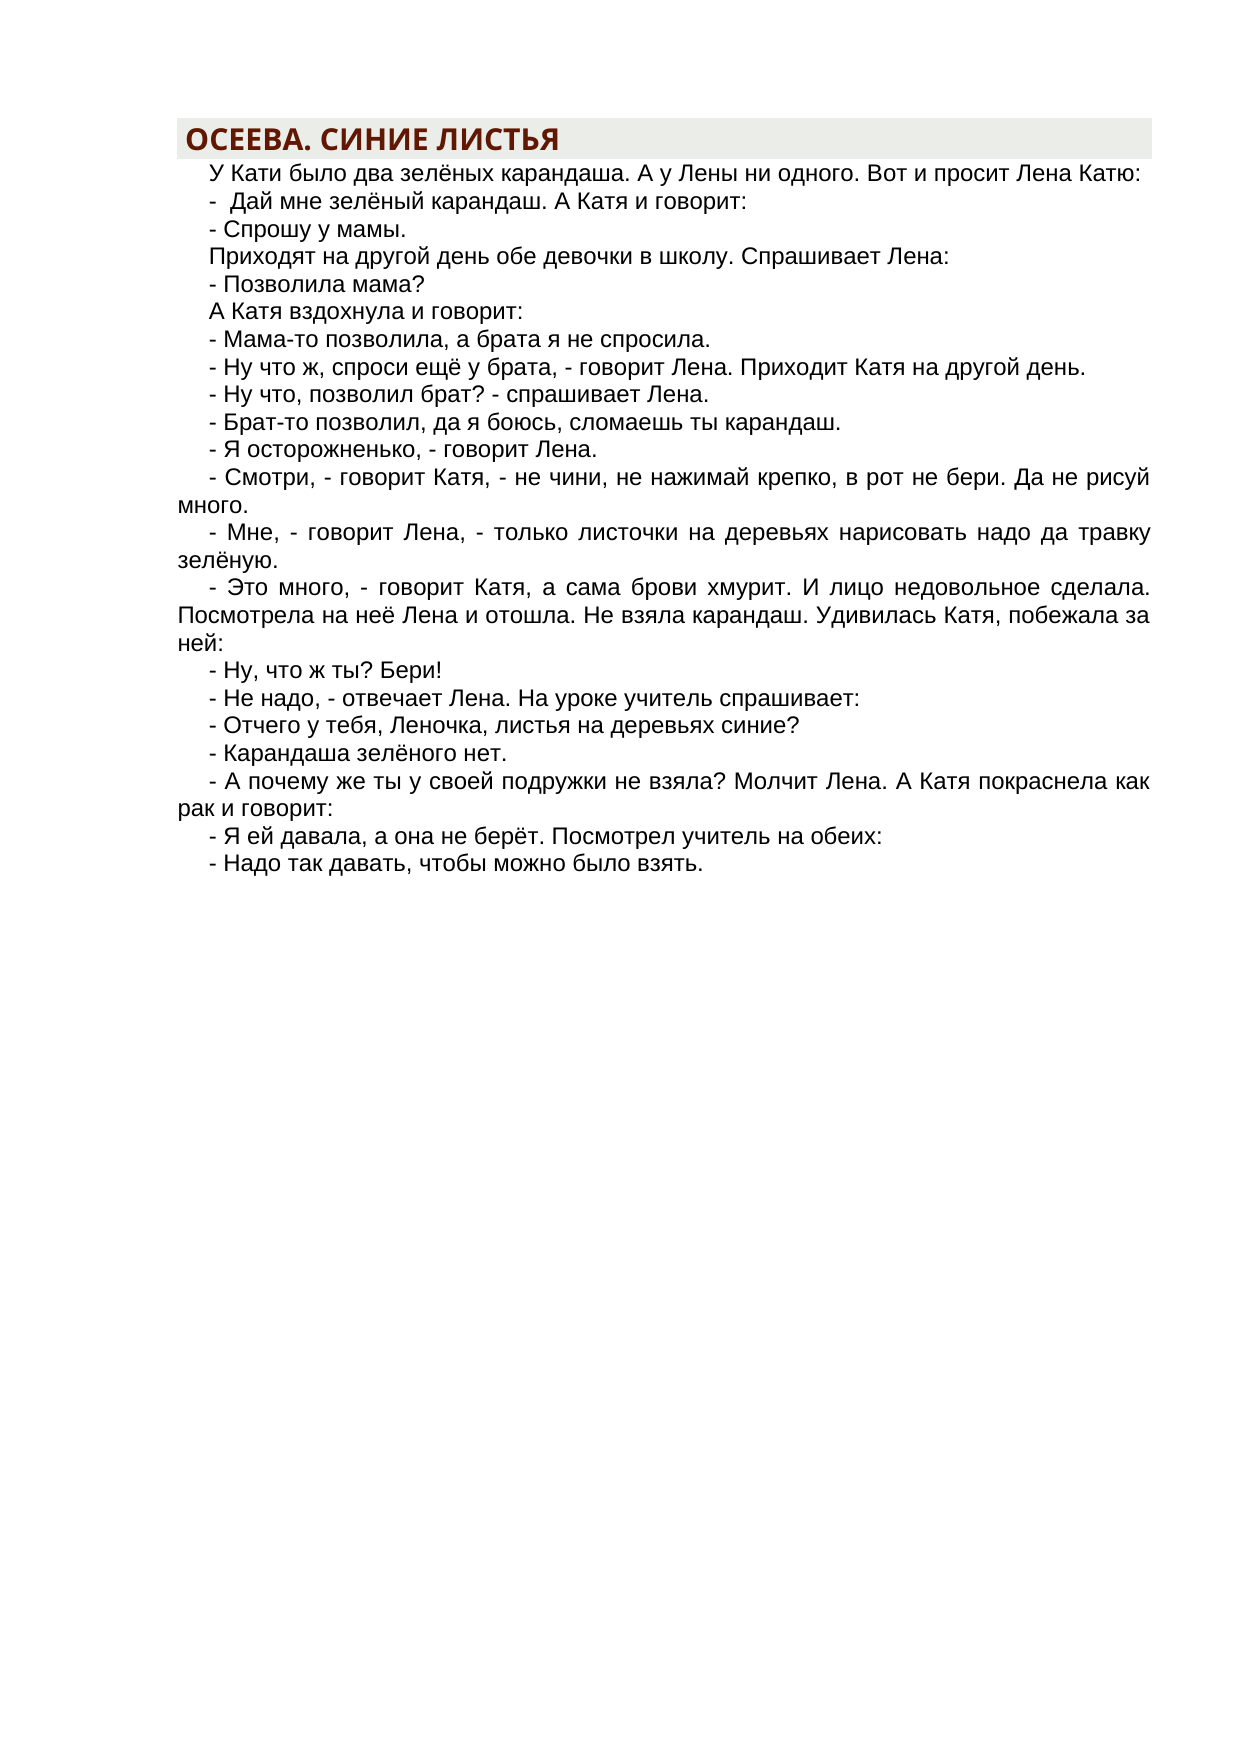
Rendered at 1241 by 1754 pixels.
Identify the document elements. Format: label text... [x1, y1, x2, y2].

text - Надо так давать, чтобы можно было взять. [177, 849, 1152, 877]
text - Я ей давала, а она не берёт. Посмотрел учитель на обеих: [177, 822, 1152, 849]
text - Спрошу у мамы. [177, 214, 1152, 242]
text - Не надо, - отвечает Лена. На уроке учитель спрашивает: [177, 684, 1152, 711]
text - Ну что ж, спроси ещё у брата, - говорит Лена. Приходит Катя на другой день. [177, 352, 1152, 380]
text - Отчего у тебя, Леночка, листья на деревьях синие? [177, 711, 1152, 739]
text - Смотри, - говорит Катя, - не чини, не нажимай крепко, в рот не бери. Да не рисуй много. [177, 463, 1152, 518]
text - Мне, - говорит Лена, - только листочки на деревьях нарисовать надо да травку зелёную. [177, 518, 1152, 573]
text ОСЕЕВА. СИНИЕ ЛИСТЬЯ [177, 118, 1152, 159]
text - Позволила мама? [177, 270, 1152, 297]
text - Брат-то позволил, да я боюсь, сломаешь ты карандаш. [177, 408, 1152, 435]
text - А почему же ты у своей подружки не взяла? Молчит Лена. А Катя покраснела как рак и говорит: [177, 767, 1152, 822]
text У Кати было два зелёных карандаша. А у Лены ни одного. Вот и просит Лена Катю: [177, 159, 1152, 187]
text - Ну, что ж ты? Бери! [177, 656, 1152, 684]
text - Это много, - говорит Катя, а сама брови хмурит. И лицо недовольное сделала. Посмотрела на неё Лена и отошла. Не взяла карандаш. Удивилась Катя, побежала за ней: [177, 573, 1152, 656]
text А Катя вздохнула и говорит: [177, 297, 1152, 325]
text - Мама-то позволила, а брата я не спросила. [177, 325, 1152, 352]
text - Дай мне зелёный карандаш. А Катя и говорит: [177, 187, 1152, 214]
text - Ну что, позволил брат? - спрашивает Лена. [177, 380, 1152, 408]
text Приходят на другой день обе девочки в школу. Спрашивает Лена: [177, 242, 1152, 270]
text - Карандаша зелёного нет. [177, 739, 1152, 767]
text - Я осторожненько, - говорит Лена. [177, 435, 1152, 463]
